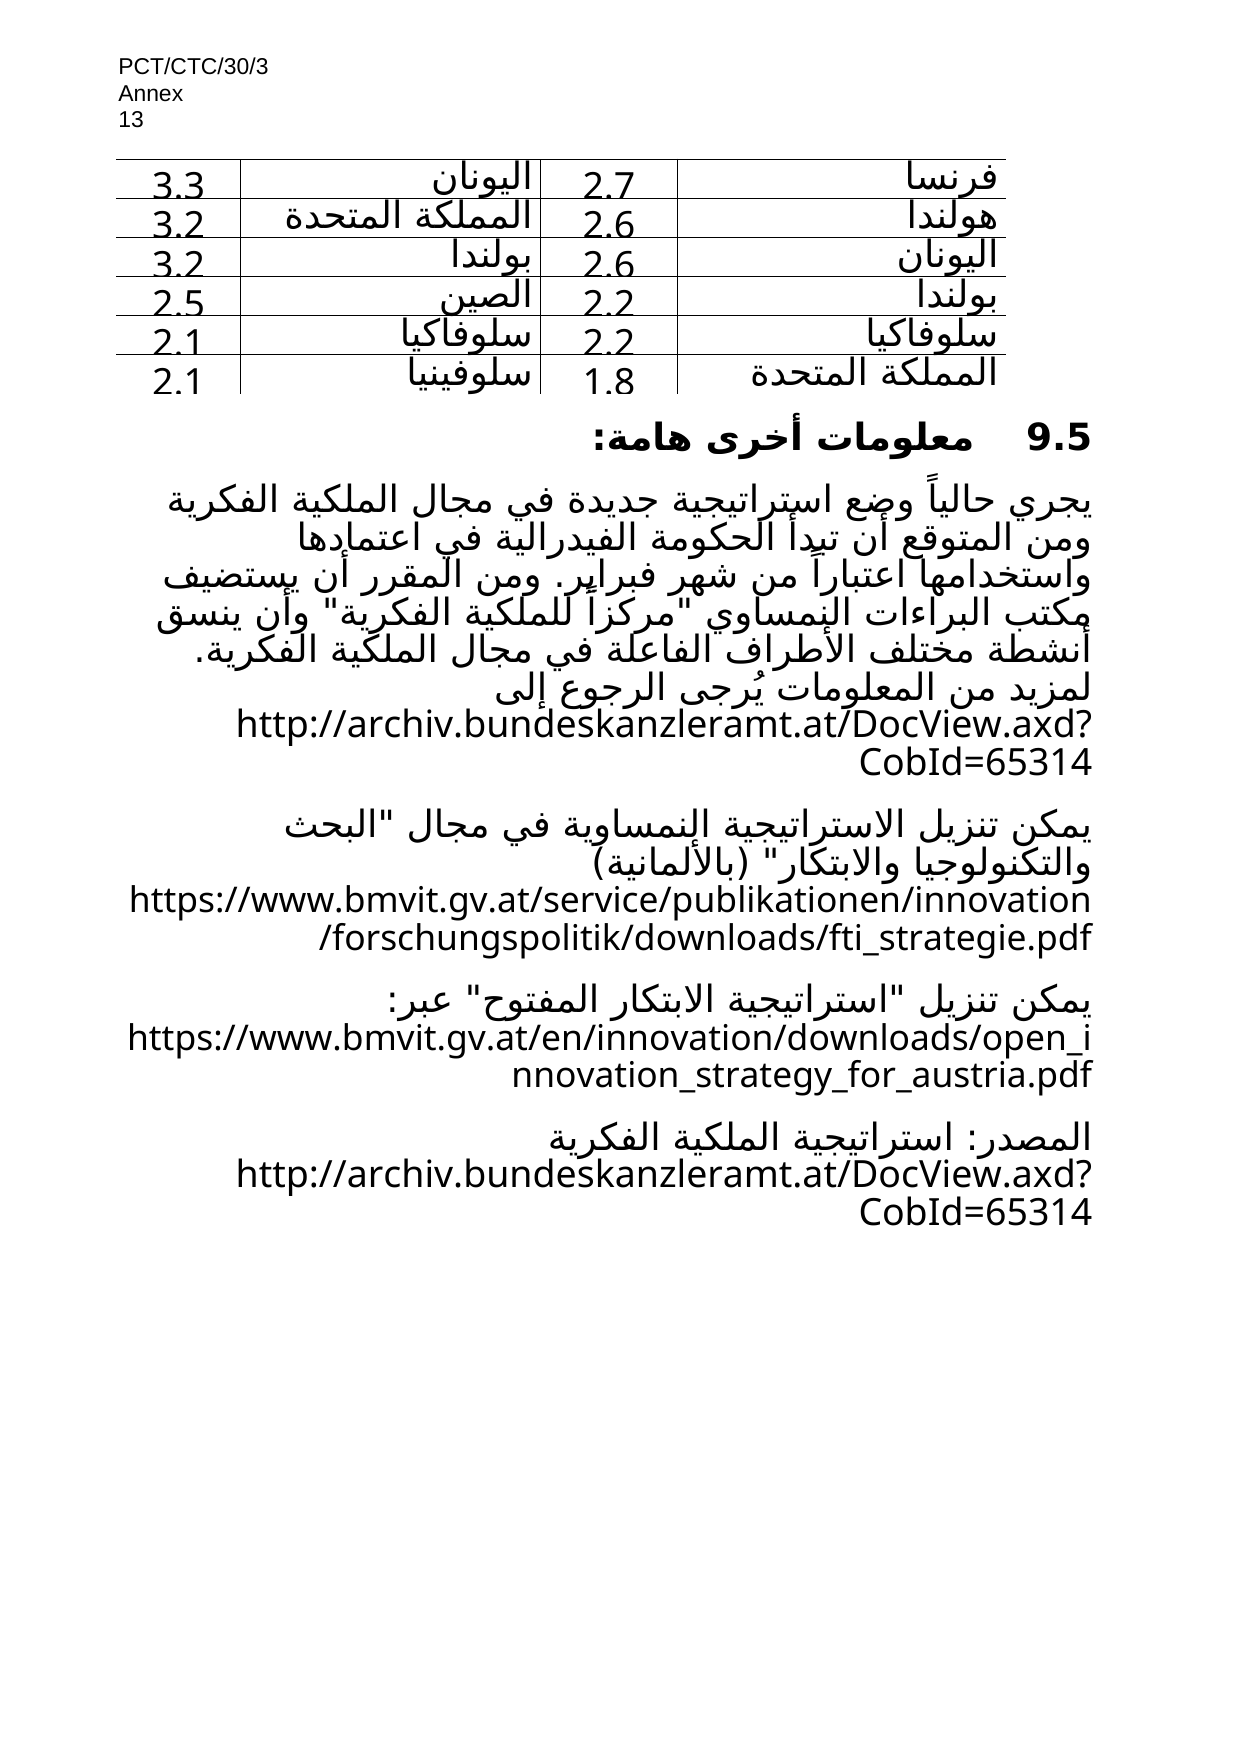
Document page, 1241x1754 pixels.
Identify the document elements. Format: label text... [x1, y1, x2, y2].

table_cell اليونان [678, 238, 981, 276]
text يمكن تنزيل الاستراتيجية النمساوية في مجال "البحث والتكنولوجيا والابتكار" (بالألمانية) https://www.bmvit.gv.at/service/publikationen/innovation/forschungspolitik/downloads/fti_strategie.pdf [118, 807, 1092, 957]
table_cell 3.2 [116, 199, 240, 237]
text المصدر: استراتيجية الملكية الفكرية http://archiv.bundeskanzleramt.at/DocView.axd?CobId=65314 [118, 1120, 1092, 1232]
text يجري حالياً وضع استراتيجية جديدة في مجال الملكية الفكرية ومن المتوقع أن تبدأ الحكومة الفيدرالية في اعتمادها واستخدامها اعتباراً من شهر فبراير. ومن المقرر أن يستضيف مكتب البراءات النمساوي "مركزاً للملكية الفكرية" وأن ينسق أنشطة مختلف الأطراف الفاعلة في مجال الملكية الفكرية. لمزيد من المعلومات يُرجى الرجوع إلى http://archiv.bundeskanzleramt.at/DocView.axd?CobId=65314 [118, 482, 1092, 782]
text 9.5 معلومات أخرى هامة: [118, 420, 1092, 457]
table_cell هولندا [678, 199, 1006, 237]
table_cell 2.6 [541, 199, 677, 237]
table_cell 2.5 [116, 277, 240, 315]
table_cell الصين [241, 277, 540, 315]
table_cell 2.2 [541, 277, 677, 315]
table_cell المملكة المتحدة [678, 355, 1006, 393]
table_cell المملكة المتحدة [241, 199, 540, 237]
table_cell اليونان [486, 160, 540, 198]
table_cell 2.1 [116, 355, 240, 393]
table_cell اليونان [952, 238, 1006, 276]
table_cell 2.1 [116, 316, 240, 354]
table_cell 3.2 [116, 238, 240, 276]
table_cell اليونان [241, 160, 515, 198]
table_cell فرنسا [678, 160, 1006, 198]
table_cell سلوفاكيا [678, 316, 1006, 354]
table_cell 1.8 [541, 355, 677, 393]
table_cell بولندا [241, 238, 540, 276]
table_cell 2.6 [541, 238, 677, 276]
table_cell سلوفاكيا [241, 316, 540, 354]
table_cell 3.3 [116, 160, 240, 198]
table_cell 2.2 [541, 316, 677, 354]
table_cell سلوفينيا [241, 355, 540, 393]
table_cell 2.7 [541, 160, 677, 198]
text يمكن تنزيل "استراتيجية الابتكار المفتوح" عبر: https://www.bmvit.gv.at/en/innovation/downloads/open_innovation_strategy_for_austria.pdf [118, 982, 1092, 1095]
table_cell بولندا [678, 277, 1006, 315]
